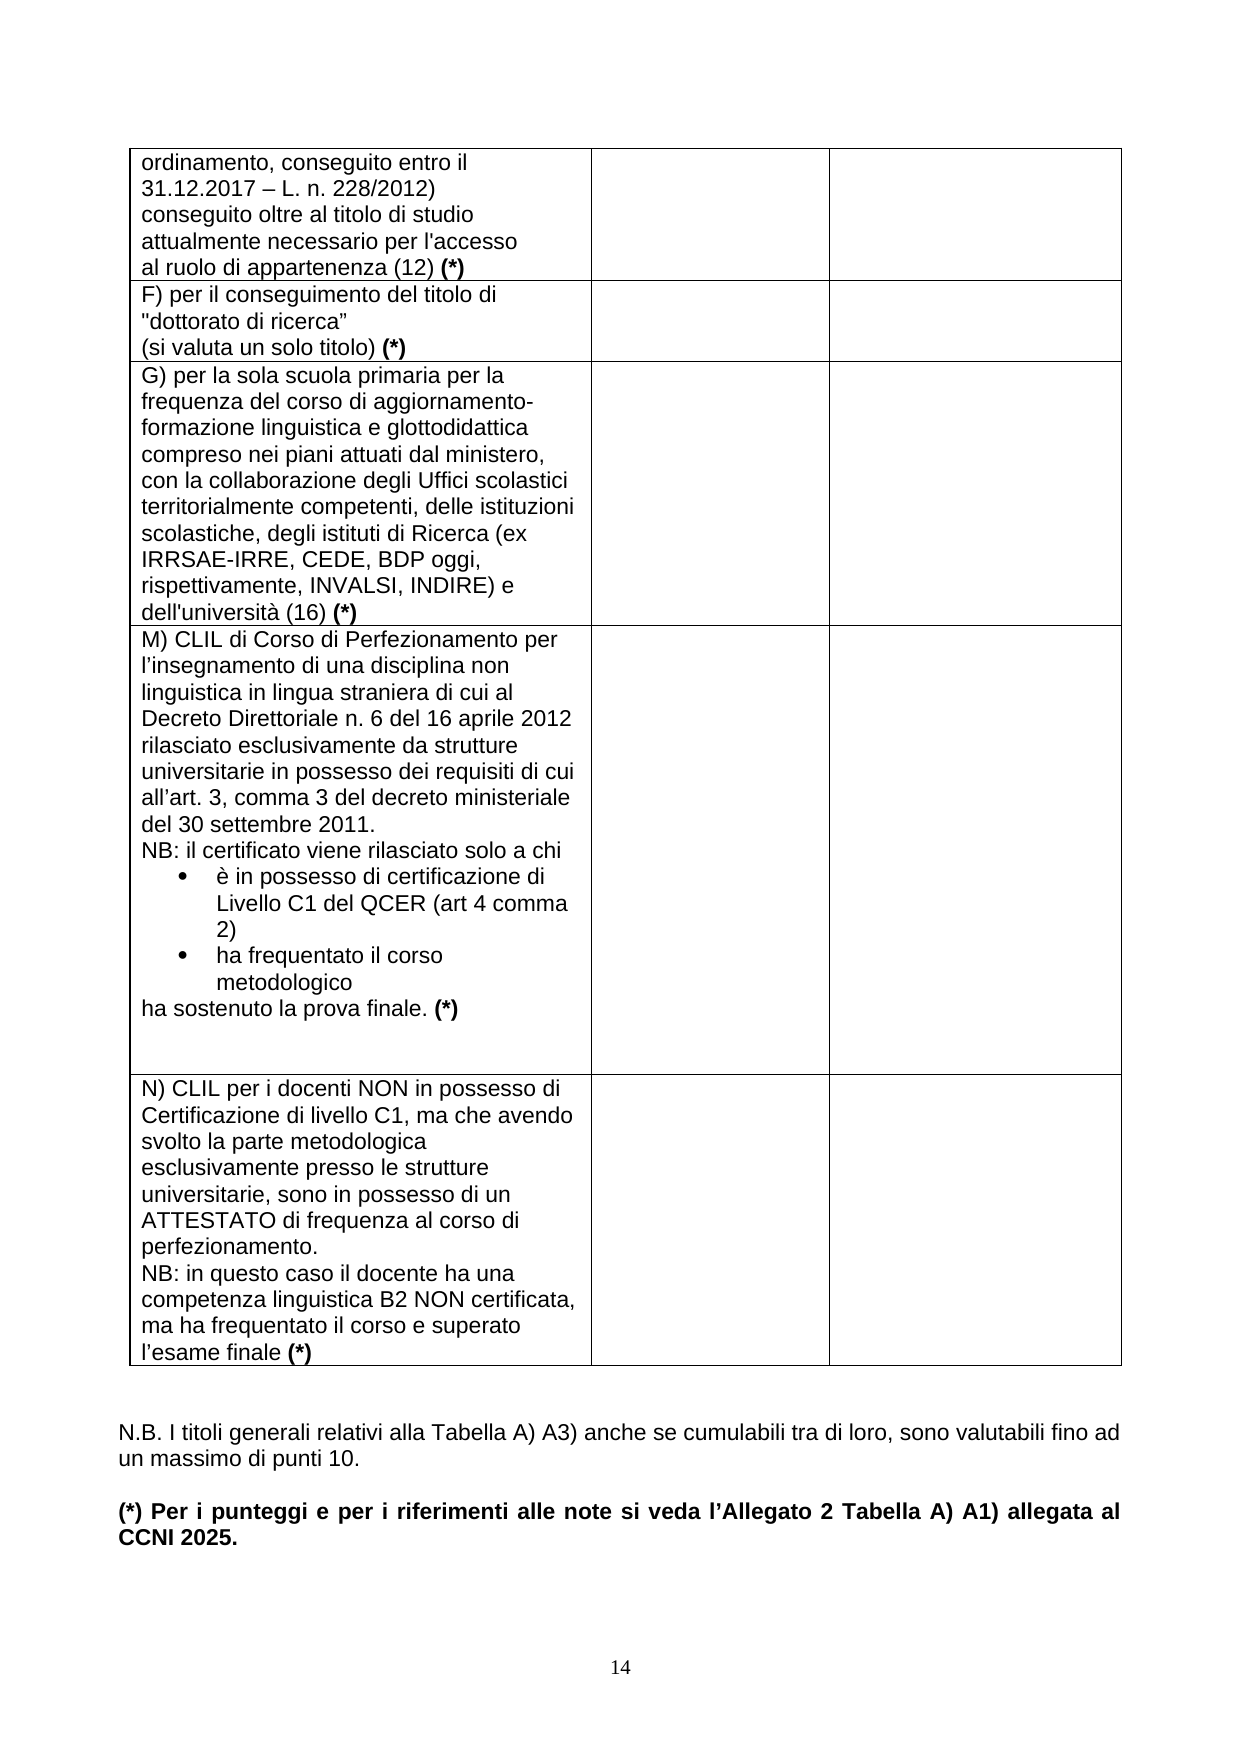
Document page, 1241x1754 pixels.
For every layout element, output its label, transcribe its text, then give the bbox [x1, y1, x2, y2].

table_cell M) CLIL di Corso di Perfezionamento per l’insegnamento di una disciplina non linguistica in lingua straniera di cui al Decreto Direttoriale n. 6 del 16 aprile 2012 rilasciato esclusivamente da strutture universitarie in possesso dei requisiti di cui all’art. 3, comma 3 del decreto ministeriale del 30 settembre 2011. NB: il certificato viene rilasciato solo a chi è in possesso di certificazione di Livello C1 del QCER (art 4 comma 2) ha frequentato il corso metodologico ha sostenuto la prova finale. (*) [131, 626, 591, 1074]
table_cell [830, 149, 1121, 280]
table_cell G) per la sola scuola primaria per la frequenza del corso di aggiornamento-formazione linguistica e glottodidattica compreso nei piani attuati dal ministero, con la collaborazione degli Uffici scolastici territorialmente competenti, delle istituzioni scolastiche, degli istituti di Ricerca (ex IRRSAE-IRRE, CEDE, BDP oggi, rispettivamente, INVALSI, INDIRE) e dell'università (16) (*) [131, 362, 591, 625]
table_cell [830, 281, 1121, 361]
table_cell [830, 626, 1121, 1074]
table_cell F) per il conseguimento del titolo di "dottorato di ricerca” (si valuta un solo titolo) (*) [131, 281, 591, 361]
table_cell [592, 362, 829, 625]
table_cell [830, 362, 1121, 625]
table_cell [830, 1075, 1121, 1365]
text N.B. I titoli generali relativi alla Tabella A) A3) anche se cumulabili tra di loro, sono valutabili fino ad un massimo di punti 10. [118, 1419, 1122, 1472]
table_cell [592, 1075, 829, 1365]
table_cell [592, 626, 829, 1074]
text (*) Per i punteggi e per i riferimenti alle note si veda l’Allegato 2 Tabella A) A1) allegata al CCNI 2025. [118, 1498, 1122, 1551]
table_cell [131, 149, 591, 280]
table_cell N) CLIL per i docenti NON in possesso di Certificazione di livello C1, ma che avendo svolto la parte metodologica esclusivamente presso le strutture universitarie, sono in possesso di un ATTESTATO di frequenza al corso di perfezionamento. NB: in questo caso il docente ha una competenza linguistica B2 NON certificata, ma ha frequentato il corso e superato l’esame finale (*) [131, 1075, 591, 1365]
table_cell [592, 281, 829, 361]
table_cell [592, 149, 829, 280]
